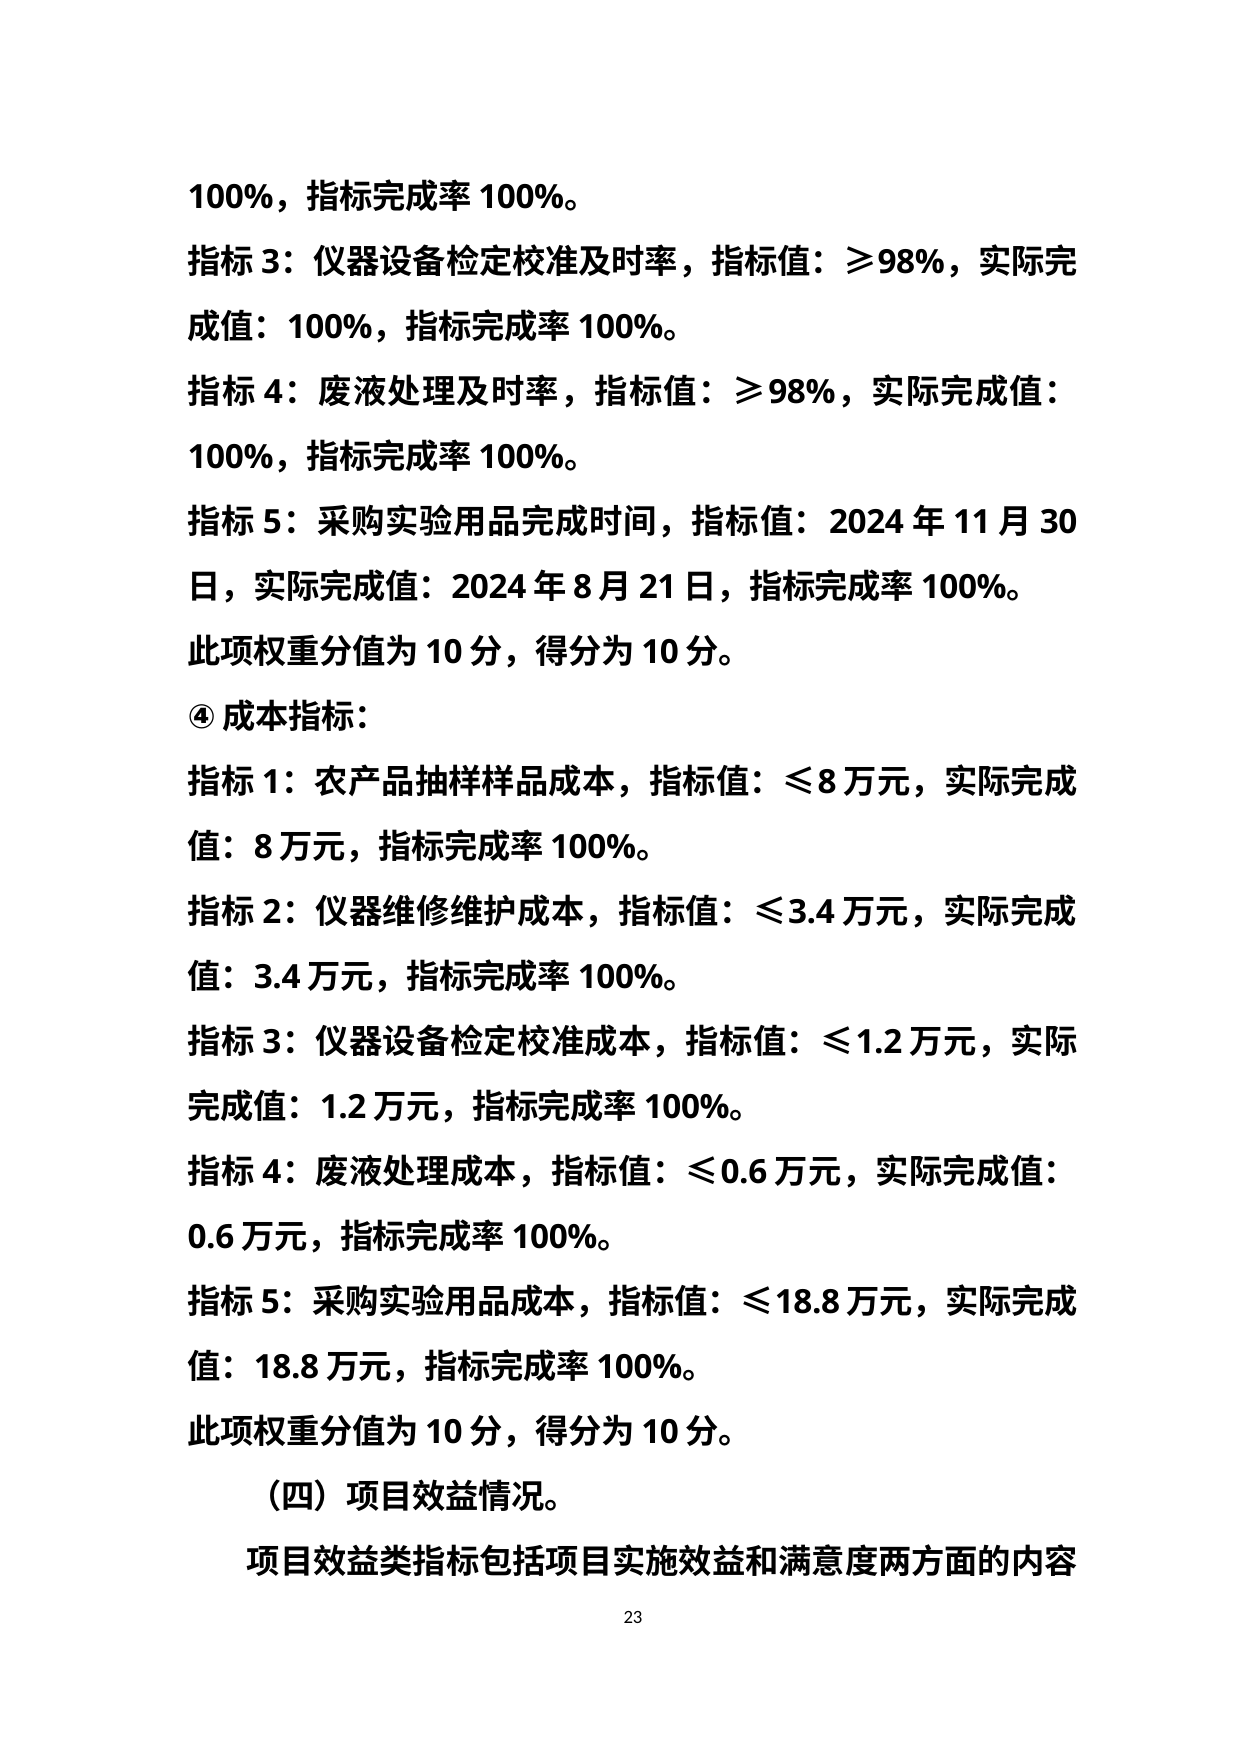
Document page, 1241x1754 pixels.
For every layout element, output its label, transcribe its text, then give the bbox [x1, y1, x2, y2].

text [187, 1527, 1078, 1592]
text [187, 162, 1078, 1462]
text （四）项目效益情况。 [187, 1462, 1078, 1527]
